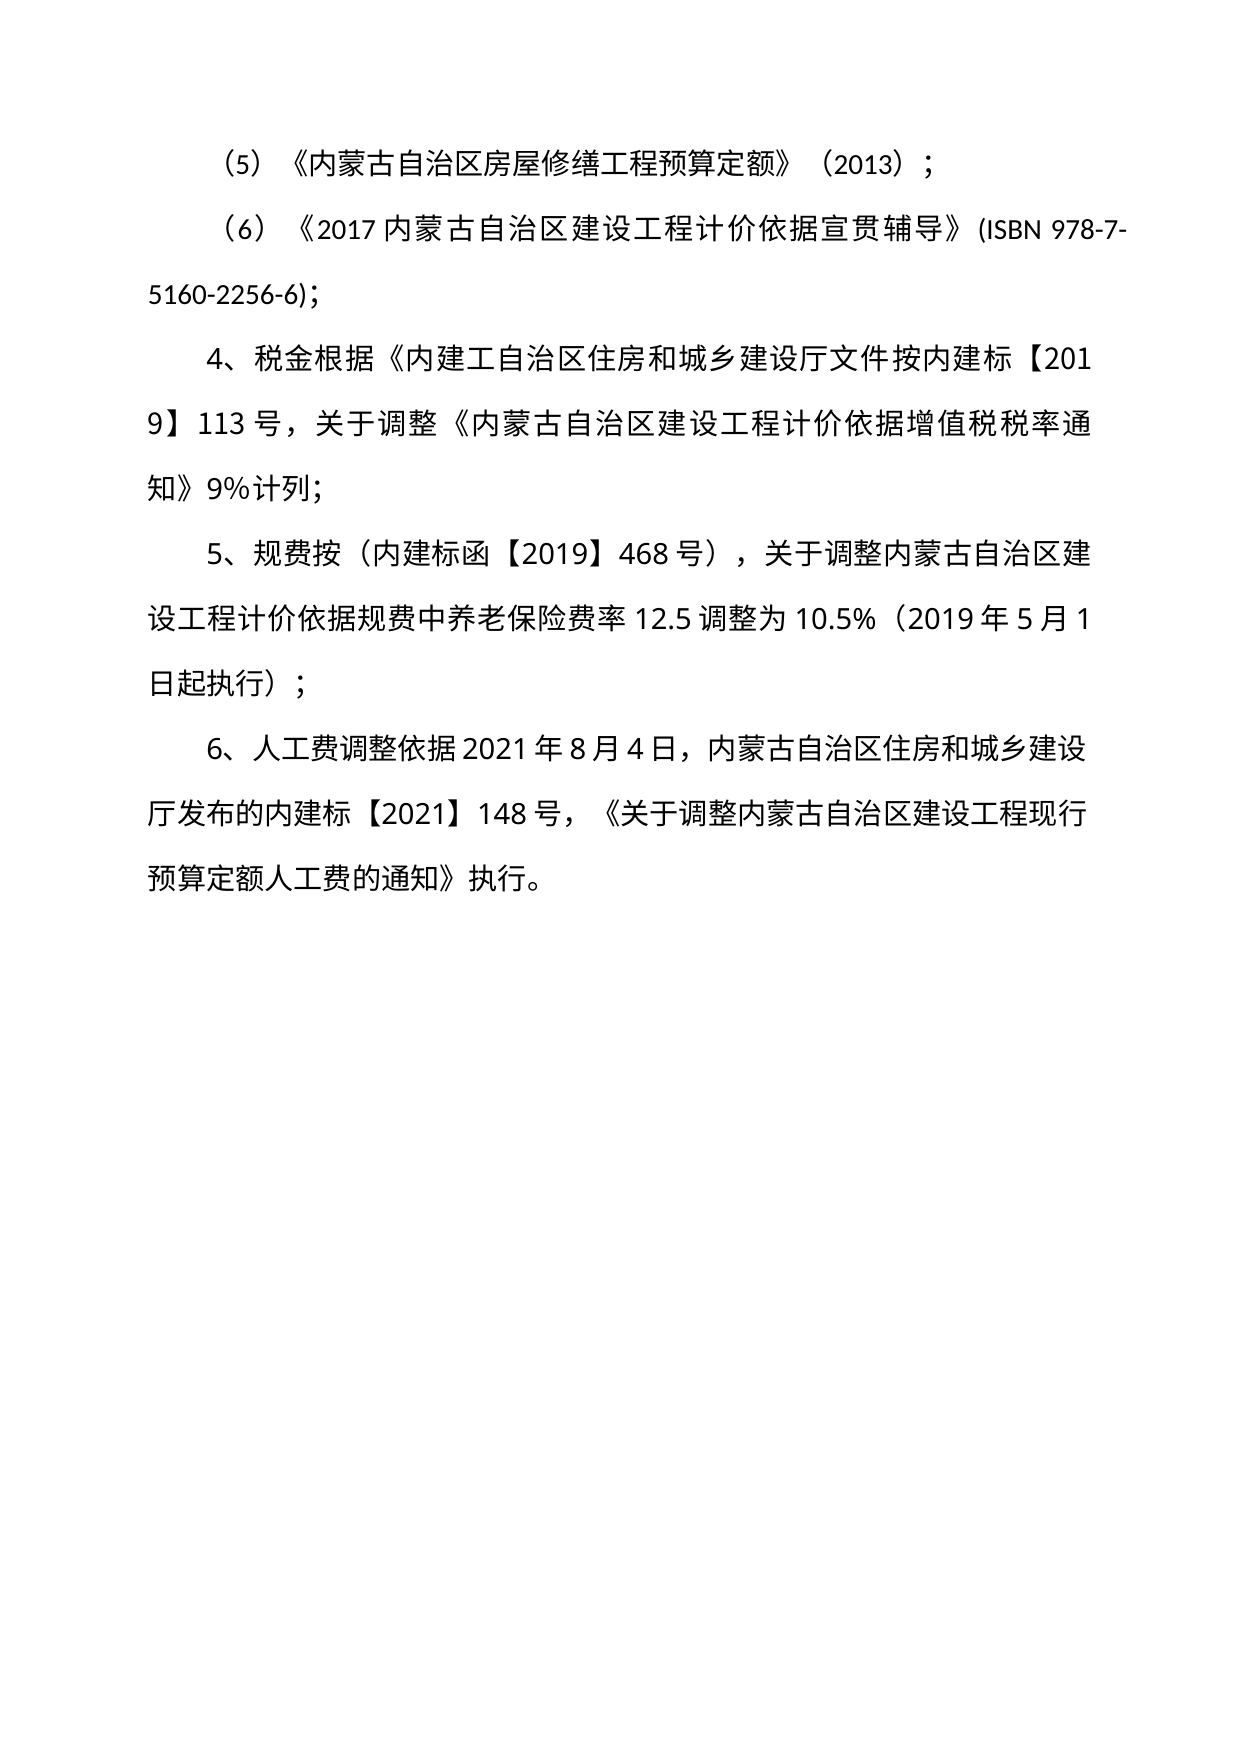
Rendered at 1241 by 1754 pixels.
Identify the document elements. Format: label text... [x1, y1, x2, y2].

text 4、税金根据《内建工自治区住房和城乡建设厅文件按内建标【2019】113号，关于调整《内蒙古自治区建设工程计价依据增值税税率通知》9％计列； [148, 324, 1093, 519]
text 6、人工费调整依据2021年8月4日，内蒙古自治区住房和城乡建设厅发布的内建标【2021】148号，《关于调整内蒙古自治区建设工程现行预算定额人工费的通知》执行。 [148, 714, 1093, 909]
text 5、规费按（内建标函【2019】468号），关于调整内蒙古自治区建设工程计价依据规费中养老保险费率12.5调整为10.5%（2019年5月1日起执行）； [148, 519, 1093, 714]
text （6）《2017内蒙古自治区建设工程计价依据宣贯辅导》(ISBN 978-7-5160-2256-6)； [148, 194, 1127, 324]
text （5）《内蒙古自治区房屋修缮工程预算定额》（2013）； [148, 129, 1127, 194]
